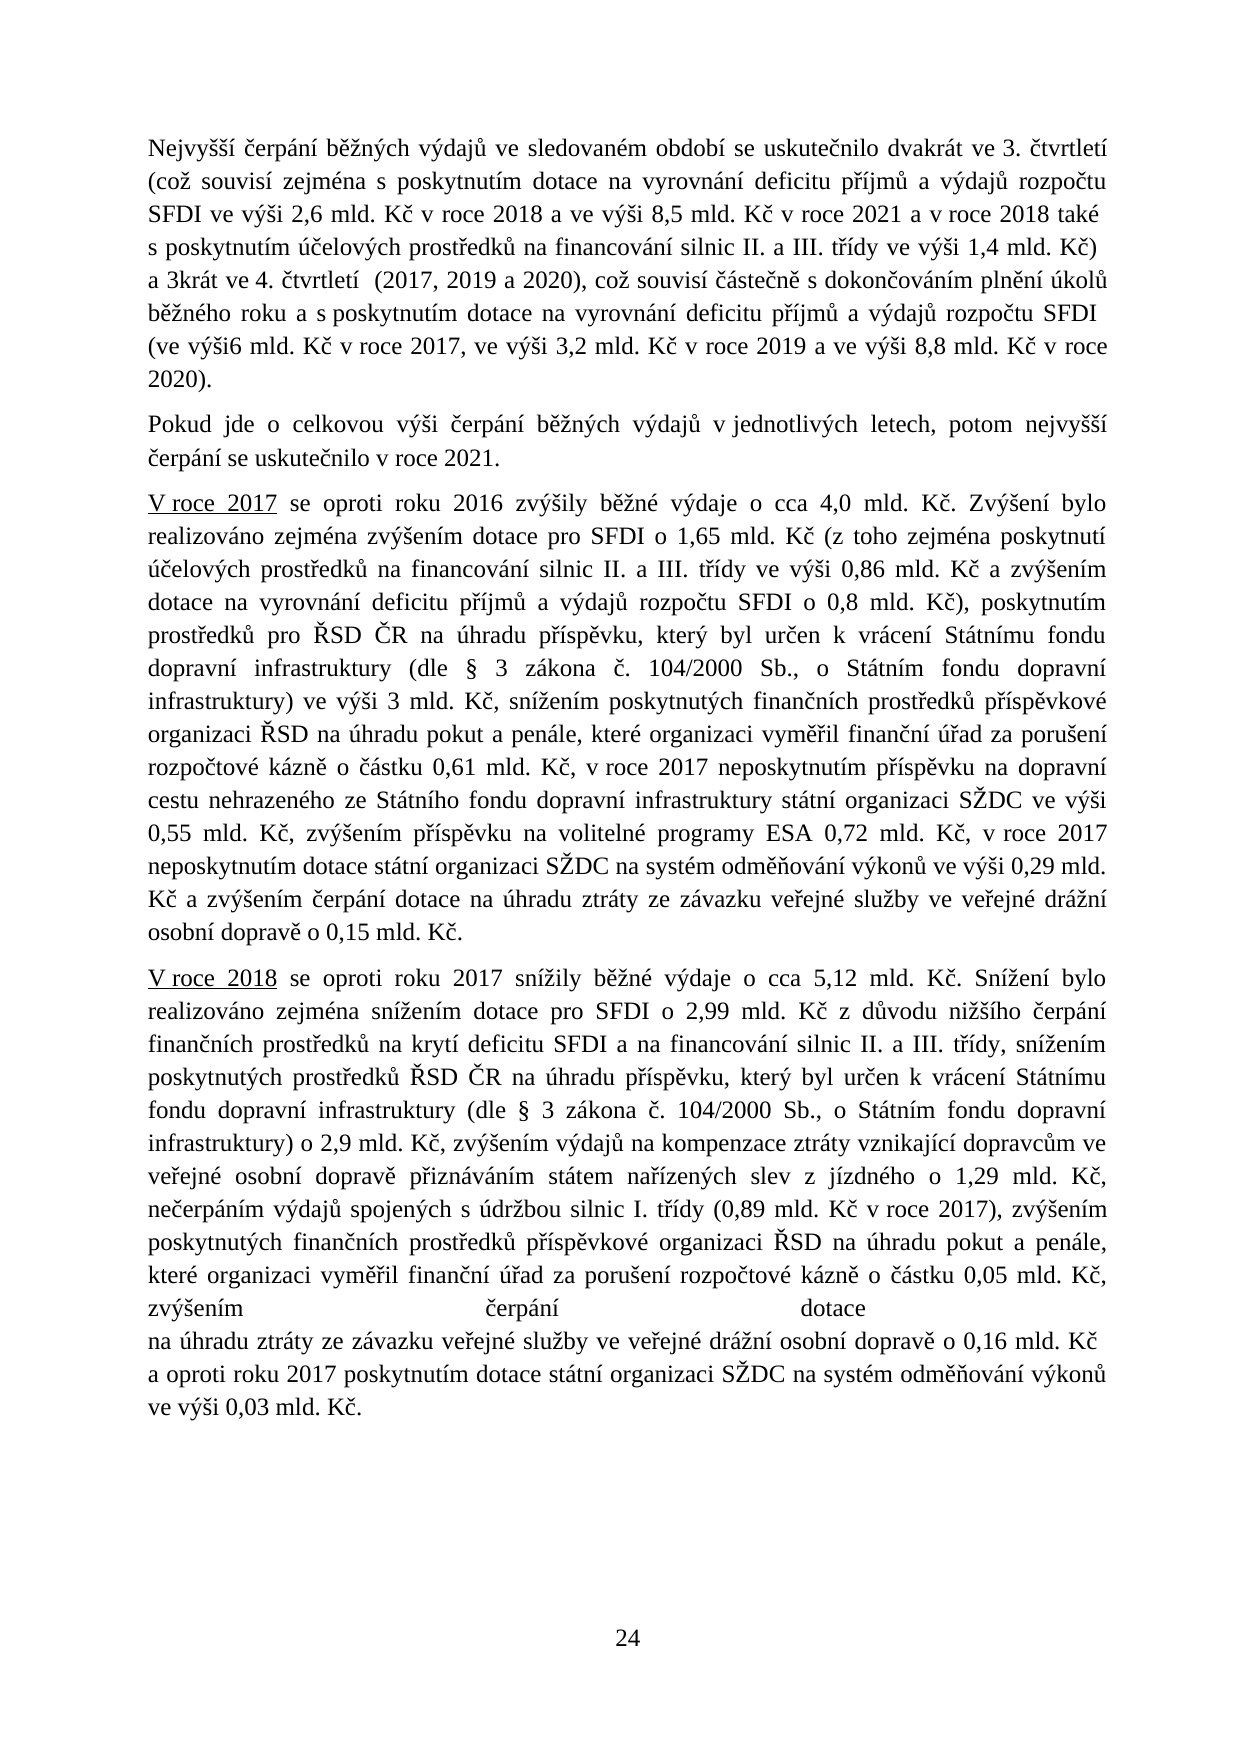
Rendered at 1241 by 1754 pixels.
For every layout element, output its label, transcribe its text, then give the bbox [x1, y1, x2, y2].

text V roce 2018 se oproti roku 2017 snížily běžné výdaje o cca 5,12 mld. Kč. Snížení bylo realizováno zejména snížením dotace pro SFDI o 2,99 mld. Kč z důvodu nižšího čerpání finančních prostředků na krytí deficitu SFDI a na financování silnic II. a III. třídy, snížením poskytnutých prostředků ŘSD ČR na úhradu příspěvku, který byl určen k vrácení Státnímu fondu dopravní infrastruktury (dle § 3 zákona č. 104/2000 Sb., o Státním fondu dopravní infrastruktury) o 2,9 mld. Kč, zvýšením výdajů na kompenzace ztráty vznikající dopravcům ve veřejné osobní dopravě přiznáváním státem nařízených slev z jízdného o 1,29 mld. Kč, nečerpáním výdajů spojených s údržbou silnic I. třídy (0,89 mld. Kč v roce 2017), zvýšením poskytnutých finančních prostředků příspěvkové organizaci ŘSD na úhradu pokut a penále, které organizaci vyměřil finanční úřad za porušení rozpočtové kázně o částku 0,05 mld. Kč, zvýšením čerpání dotace na úhradu ztráty ze závazku veřejné služby ve veřejné drážní osobní dopravě o 0,16 mld. Kč a oproti roku 2017 poskytnutím dotace státní organizaci SŽDC na systém odměňování výkonů ve výši 0,03 mld. Kč. [148, 963, 1107, 1421]
text Pokud jde o celkovou výši čerpání běžných výdajů v jednotlivých letech, potom nejvyšší čerpání se uskutečnilo v roce 2021. [148, 409, 1107, 471]
text V roce 2017 se oproti roku 2016 zvýšily běžné výdaje o cca 4,0 mld. Kč. Zvýšení bylo realizováno zejména zvýšením dotace pro SFDI o 1,65 mld. Kč (z toho zejména poskytnutí účelových prostředků na financování silnic II. a III. třídy ve výši 0,86 mld. Kč a zvýšením dotace na vyrovnání deficitu příjmů a výdajů rozpočtu SFDI o 0,8 mld. Kč), poskytnutím prostředků pro ŘSD ČR na úhradu příspěvku, který byl určen k vrácení Státnímu fondu dopravní infrastruktury (dle § 3 zákona č. 104/2000 Sb., o Státním fondu dopravní infrastruktury) ve výši 3 mld. Kč, snížením poskytnutých finančních prostředků příspěvkové organizaci ŘSD na úhradu pokut a penále, které organizaci vyměřil finanční úřad za porušení rozpočtové kázně o částku 0,61 mld. Kč, v roce 2017 neposkytnutím příspěvku na dopravní cestu nehrazeného ze Státního fondu dopravní infrastruktury státní organizaci SŽDC ve výši 0,55 mld. Kč, zvýšením příspěvku na volitelné programy ESA 0,72 mld. Kč, v roce 2017 neposkytnutím dotace státní organizaci SŽDC na systém odměňování výkonů ve výši 0,29 mld. Kč a zvýšením čerpání dotace na úhradu ztráty ze závazku veřejné služby ve veřejné drážní osobní dopravě o 0,15 mld. Kč. [148, 488, 1107, 946]
text Nejvyšší čerpání běžných výdajů ve sledovaném období se uskutečnilo dvakrát ve 3. čtvrtletí (což souvisí zejména s poskytnutím dotace na vyrovnání deficitu příjmů a výdajů rozpočtu SFDI ve výši 2,6 mld. Kč v roce 2018 a ve výši 8,5 mld. Kč v roce 2021 a v roce 2018 také s poskytnutím účelových prostředků na financování silnic II. a III. třídy ve výši 1,4 mld. Kč) a 3krát ve 4. čtvrtletí (2017, 2019 a 2020), což souvisí částečně s dokončováním plnění úkolů běžného roku a s poskytnutím dotace na vyrovnání deficitu příjmů a výdajů rozpočtu SFDI (ve výši6 mld. Kč v roce 2017, ve výši 3,2 mld. Kč v roce 2019 a ve výši 8,8 mld. Kč v roce 2020). [148, 133, 1107, 393]
